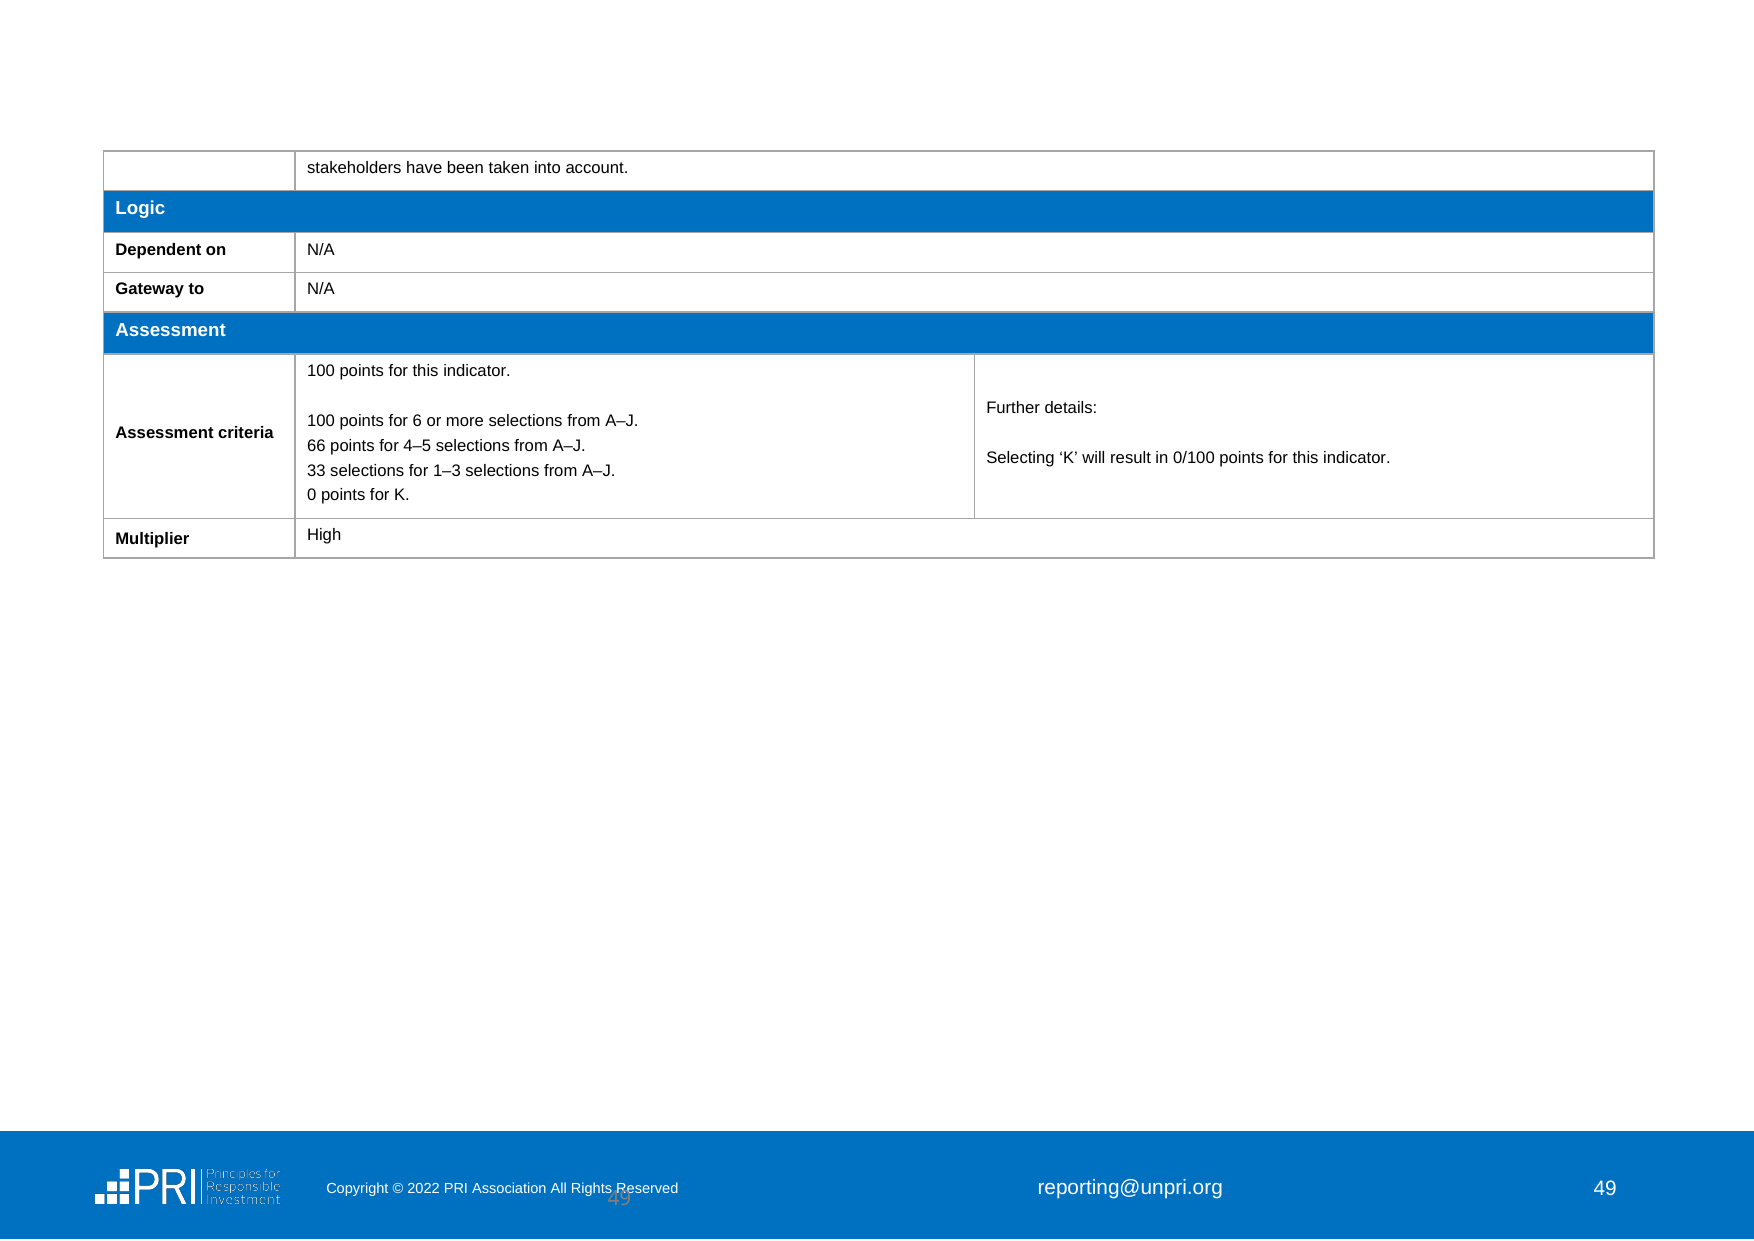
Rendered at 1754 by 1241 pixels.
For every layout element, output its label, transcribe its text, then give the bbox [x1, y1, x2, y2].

table_cell Gateway to [104, 273, 294, 311]
table_cell Assessment [104, 313, 1653, 353]
table_cell Logic [104, 191, 1653, 232]
table_cell Further details: Selecting ‘K’ will result in 0/100 points for this indicator. [975, 355, 1653, 517]
table_cell Assessment criteria [104, 355, 294, 517]
table_cell 100 points for this indicator. 100 points for 6 or more selections from A–J. 66 points for 4–5 selections from A–J. 33 selections for 1–3 selections from A–J. 0 points for K. [296, 355, 974, 517]
table_cell N/A [296, 233, 1653, 271]
table_cell Dependent on [104, 233, 294, 271]
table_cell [296, 152, 1653, 190]
table_cell N/A [296, 273, 1653, 311]
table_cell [104, 152, 294, 190]
picture [92, 1166, 282, 1207]
table_cell Multiplier [104, 519, 294, 557]
table_cell High [296, 519, 1653, 557]
